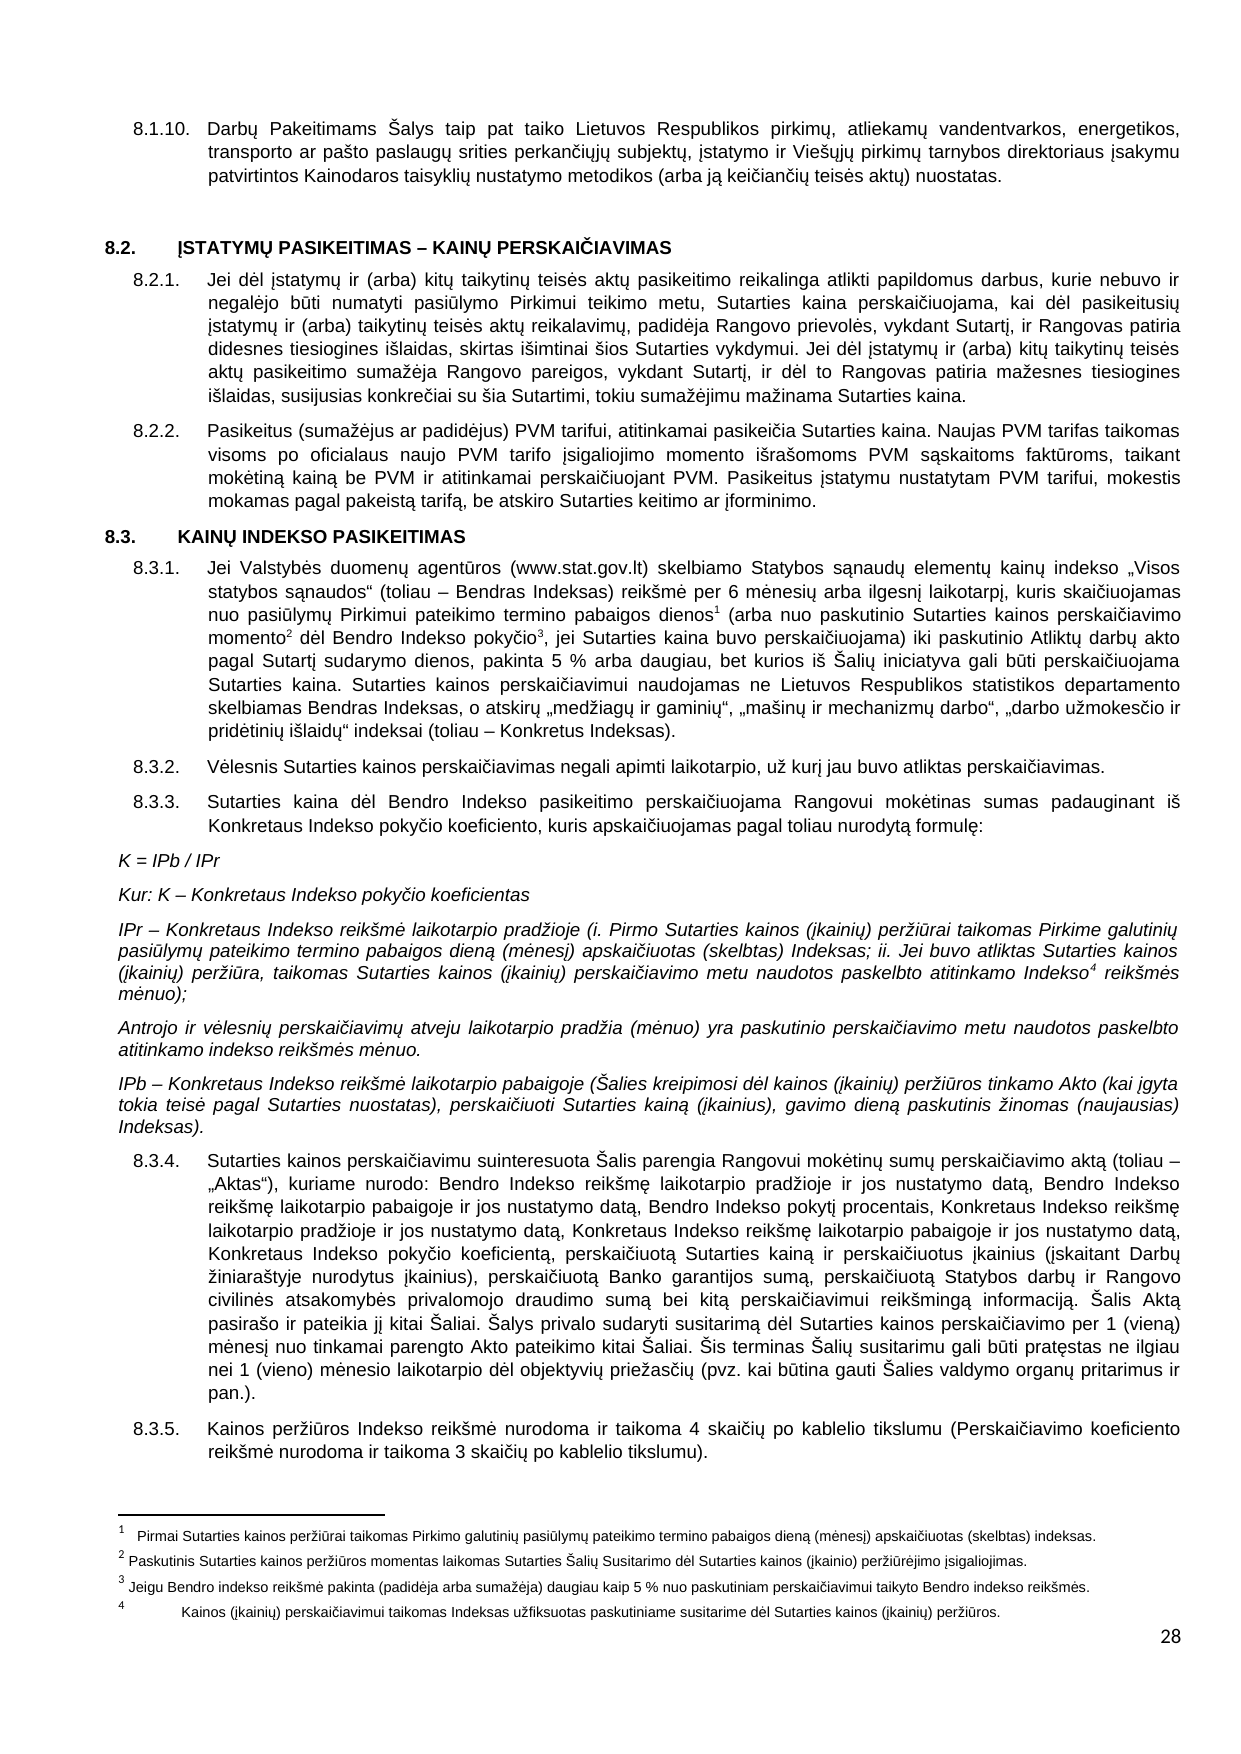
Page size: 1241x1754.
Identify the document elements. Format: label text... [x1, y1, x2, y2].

text IPb – Konkretaus Indekso reikšmė laikotarpio pabaigoje (Šalies kreipimosi dėl kainos (įkainių) peržiūros tinkamo Akto (kai įgyta tokia teisė pagal Sutarties nuostatas), perskaičiuoti Sutarties kainą (įkainius), gavimo dieną paskutinis žinomas (naujausias) Indeksas). [118, 1073, 1181, 1137]
list Sutarties kainos perskaičiavimu suinteresuota Šalis parengia Rangovui mokėtinų sumų perskaičiavimo aktą (toliau – „Aktas“), kuriame nurodo: Bendro Indekso reikšmę laikotarpio pradžioje ir jos nustatymo datą, Bendro Indekso reikšmę laikotarpio pabaigoje ir jos nustatymo datą, Bendro Indekso pokytį procentais, Konkretaus Indekso reikšmę laikotarpio pradžioje ir jos nustatymo datą, Konkretaus Indekso reikšmę laikotarpio pabaigoje ir jos nustatymo datą, Konkretaus Indekso pokyčio koeficientą, perskaičiuotą Sutarties kainą ir perskaičiuotus įkainius (įskaitant Darbų žiniaraštyje nurodytus įkainius), perskaičiuotą Banko garantijos sumą, perskaičiuotą Statybos darbų ir Rangovo civilinės atsakomybės privalomojo draudimo sumą bei kitą perskaičiavimui reikšmingą informaciją. Šalis Aktą pasirašo ir pateikia jį kitai Šaliai. Šalys privalo sudaryti susitarimą dėl Sutarties kainos perskaičiavimo per 1 (vieną) mėnesį nuo tinkamai parengto Akto pateikimo kitai Šaliai. Šis terminas Šalių susitarimu gali būti pratęstas ne ilgiau nei 1 (vieno) mėnesio laikotarpio dėl objektyvių priežasčių (pvz. kai būtina gauti Šalies valdymo organų pritarimus ir pan.). [133, 1150, 1181, 1404]
text Kur: K – Konkretaus Indekso pokyčio koeficientas [118, 884, 1181, 906]
list Jei Valstybės duomenų agentūros (www.stat.gov.lt) skelbiamo Statybos sąnaudų elementų kainų indekso „Visos statybos sąnaudos“ (toliau – Bendras Indeksas) reikšmė per 6 mėnesių arba ilgesnį laikotarpį, kuris skaičiuojamas nuo pasiūlymų Pirkimui pateikimo termino pabaigos dienos (arba nuo paskutinio Sutarties kainos perskaičiavimo momento dėl Bendro Indekso pokyčio, jei Sutarties kaina buvo perskaičiuojama) iki paskutinio Atliktų darbų akto pagal Sutartį sudarymo dienos, pakinta 5 % arba daugiau, bet kurios iš Šalių iniciatyva gali būti perskaičiuojama Sutarties kaina. Sutarties kainos perskaičiavimui naudojamas ne Lietuvos Respublikos statistikos departamento skelbiamas Bendras Indeksas, o atskirų „medžiagų ir gaminių“, „mašinų ir mechanizmų darbo“, „darbo užmokesčio ir pridėtinių išlaidų“ indeksai (toliau – Konkretus Indeksas). [133, 557, 1181, 741]
subtitle Įstatymų pasikeitimas – kainų perskaičiavimas [104, 237, 1181, 258]
text K = IPb / IPr [118, 850, 1181, 872]
list Vėlesnis Sutarties kainos perskaičiavimas negali apimti laikotarpio, už kurį jau buvo atliktas perskaičiavimas. [133, 756, 1181, 777]
subtitle Kainų indekso pasikeitimas [104, 526, 1181, 547]
text IPr – Konkretaus Indekso reikšmė laikotarpio pradžioje (i. Pirmo Sutarties kainos (įkainių) peržiūrai taikomas Pirkime galutinių pasiūlymų pateikimo termino pabaigos dieną (mėnesį) apskaičiuotas (skelbtas) Indeksas; ii. Jei buvo atliktas Sutarties kainos (įkainių) peržiūra, taikomas Sutarties kainos (įkainių) perskaičiavimo metu naudotos paskelbto atitinkamo Indekso reikšmės mėnuo); [118, 918, 1181, 1004]
list Kainos peržiūros Indekso reikšmė nurodoma ir taikoma 4 skaičių po kablelio tikslumu (Perskaičiavimo koeficiento reikšmė nurodoma ir taikoma 3 skaičių po kablelio tikslumu). [133, 1418, 1181, 1463]
list Sutarties kaina dėl Bendro Indekso pasikeitimo perskaičiuojama Rangovui mokėtinas sumas padauginant iš Konkretaus Indekso pokyčio koeficiento, kuris apskaičiuojamas pagal toliau nurodytą formulę: [133, 791, 1181, 836]
list Darbų Pakeitimams Šalys taip pat taiko Lietuvos Respublikos pirkimų, atliekamų vandentvarkos, energetikos, transporto ar pašto paslaugų srities perkančiųjų subjektų, įstatymo ir Viešųjų pirkimų tarnybos direktoriaus įsakymu patvirtintos Kainodaros taisyklių nustatymo metodikos (arba ją keičiančių teisės aktų) nuostatas. [133, 118, 1181, 186]
list Jei dėl įstatymų ir (arba) kitų taikytinų teisės aktų pasikeitimo reikalinga atlikti papildomus darbus, kurie nebuvo ir negalėjo būti numatyti pasiūlymo Pirkimui teikimo metu, Sutarties kaina perskaičiuojama, kai dėl pasikeitusių įstatymų ir (arba) taikytinų teisės aktų reikalavimų, padidėja Rangovo prievolės, vykdant Sutartį, ir Rangovas patiria didesnes tiesiogines išlaidas, skirtas išimtinai šios Sutarties vykdymui. Jei dėl įstatymų ir (arba) kitų taikytinų teisės aktų pasikeitimo sumažėja Rangovo pareigos, vykdant Sutartį, ir dėl to Rangovas patiria mažesnes tiesiogines išlaidas, susijusias konkrečiai su šia Sutartimi, tokiu sumažėjimu mažinama Sutarties kaina. [133, 268, 1181, 406]
text Antrojo ir vėlesnių perskaičiavimų atveju laikotarpio pradžia (mėnuo) yra paskutinio perskaičiavimo metu naudotos paskelbto atitinkamo indekso reikšmės mėnuo. [118, 1017, 1181, 1060]
list Pasikeitus (sumažėjus ar padidėjus) PVM tarifui, atitinkamai pasikeičia Sutarties kaina. Naujas PVM tarifas taikomas visoms po oficialaus naujo PVM tarifo įsigaliojimo momento išrašomoms PVM sąskaitoms faktūroms, taikant mokėtiną kainą be PVM ir atitinkamai perskaičiuojant PVM. Pasikeitus įstatymu nustatytam PVM tarifui, mokestis mokamas pagal pakeistą tarifą, be atskiro Sutarties keitimo ar įforminimo. [133, 420, 1181, 511]
